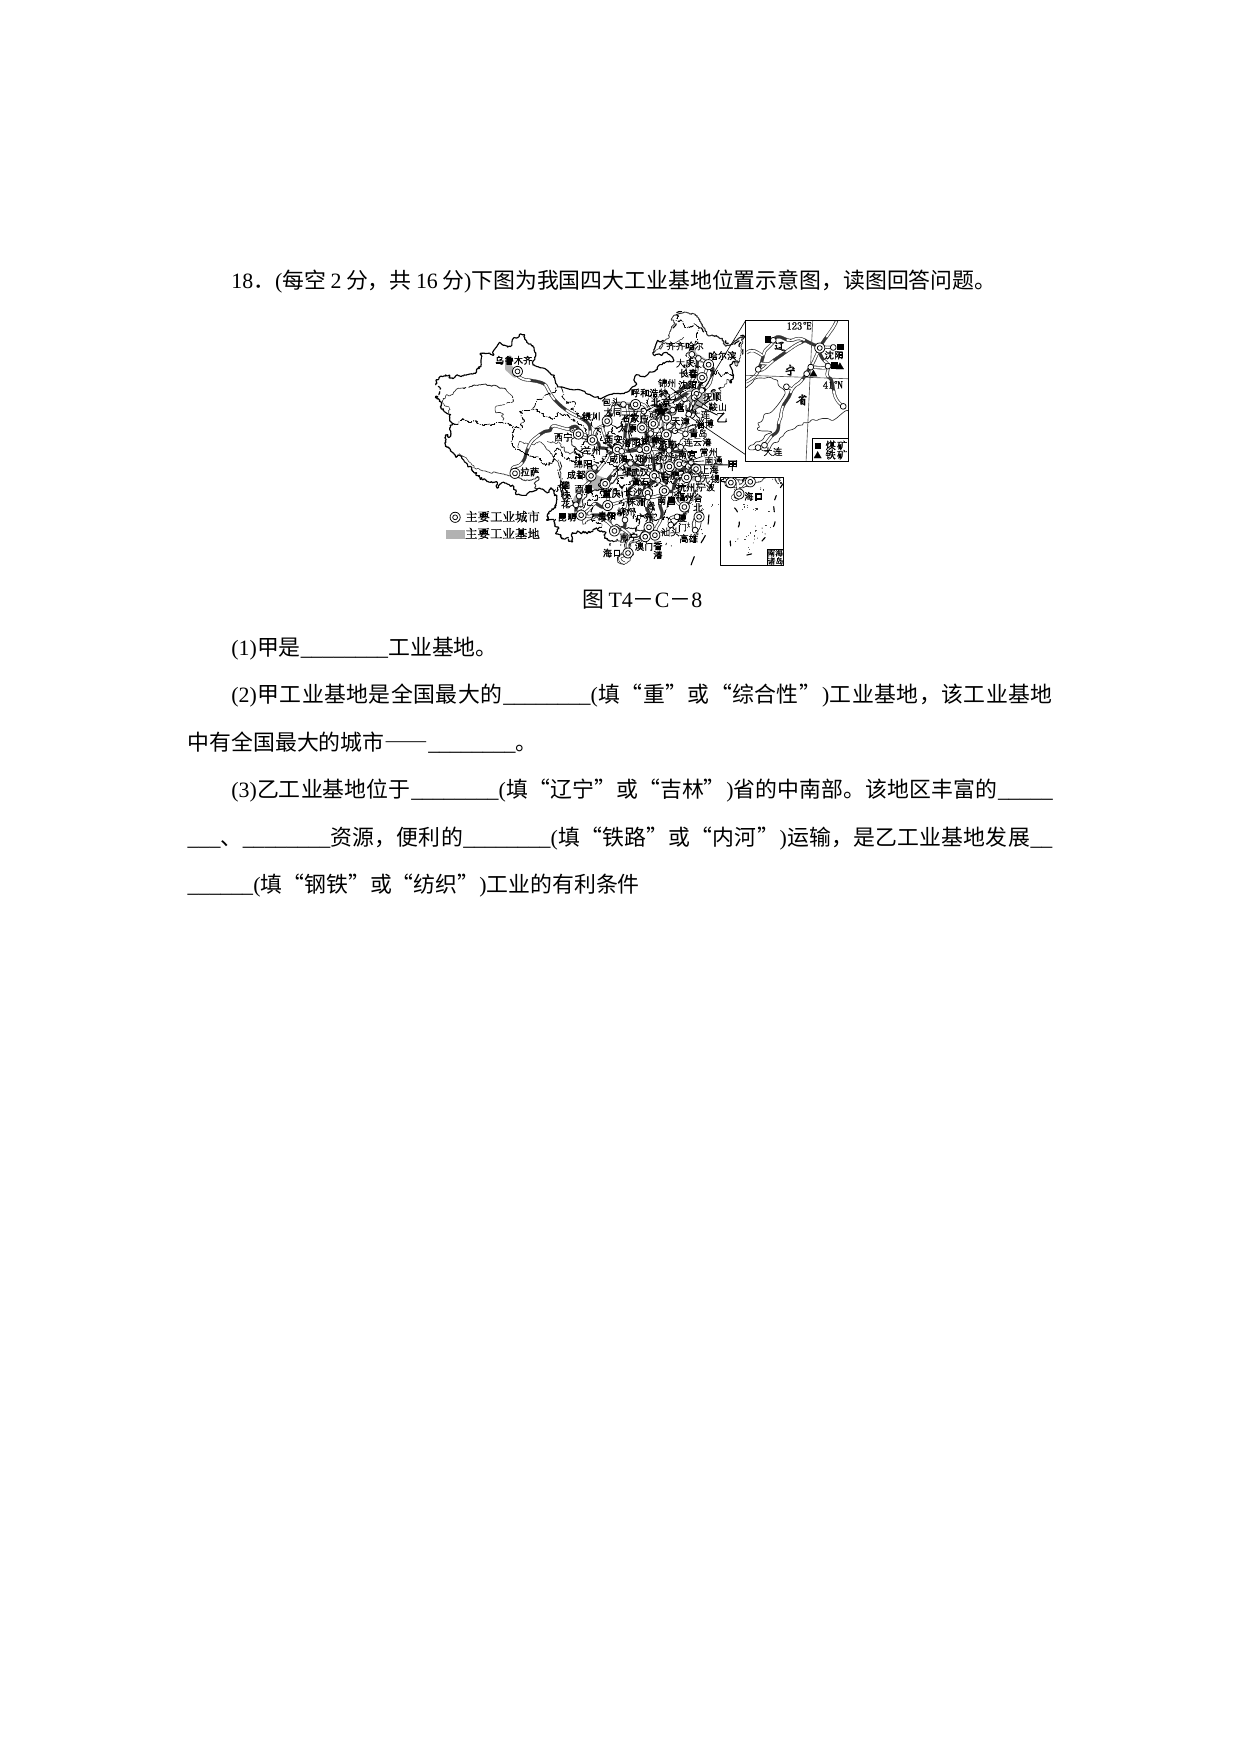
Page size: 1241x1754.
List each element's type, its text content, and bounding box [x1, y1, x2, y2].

text 18．(每空2分，共16分)下图为我国四大工业基地位置示意图，读图回答问题。 [187, 263, 1053, 295]
text (1)甲是________工业基地。 [187, 629, 1053, 661]
text (2)甲工业基地是全国最大的________(填“重”或“综合性”)工业基地，该工业基地中有全国最大的城市——________。 [187, 677, 1053, 756]
text 图T4－C－8 [187, 582, 1053, 614]
text (3)乙工业基地位于________(填“辽宁”或“吉林”)省的中南部。该地区丰富的________、________资源，便利的________(填“铁路”或“内河”)运输，是乙工业基地发展________(填“钢铁”或“纺织”)工业的有利条件 [187, 772, 1053, 899]
